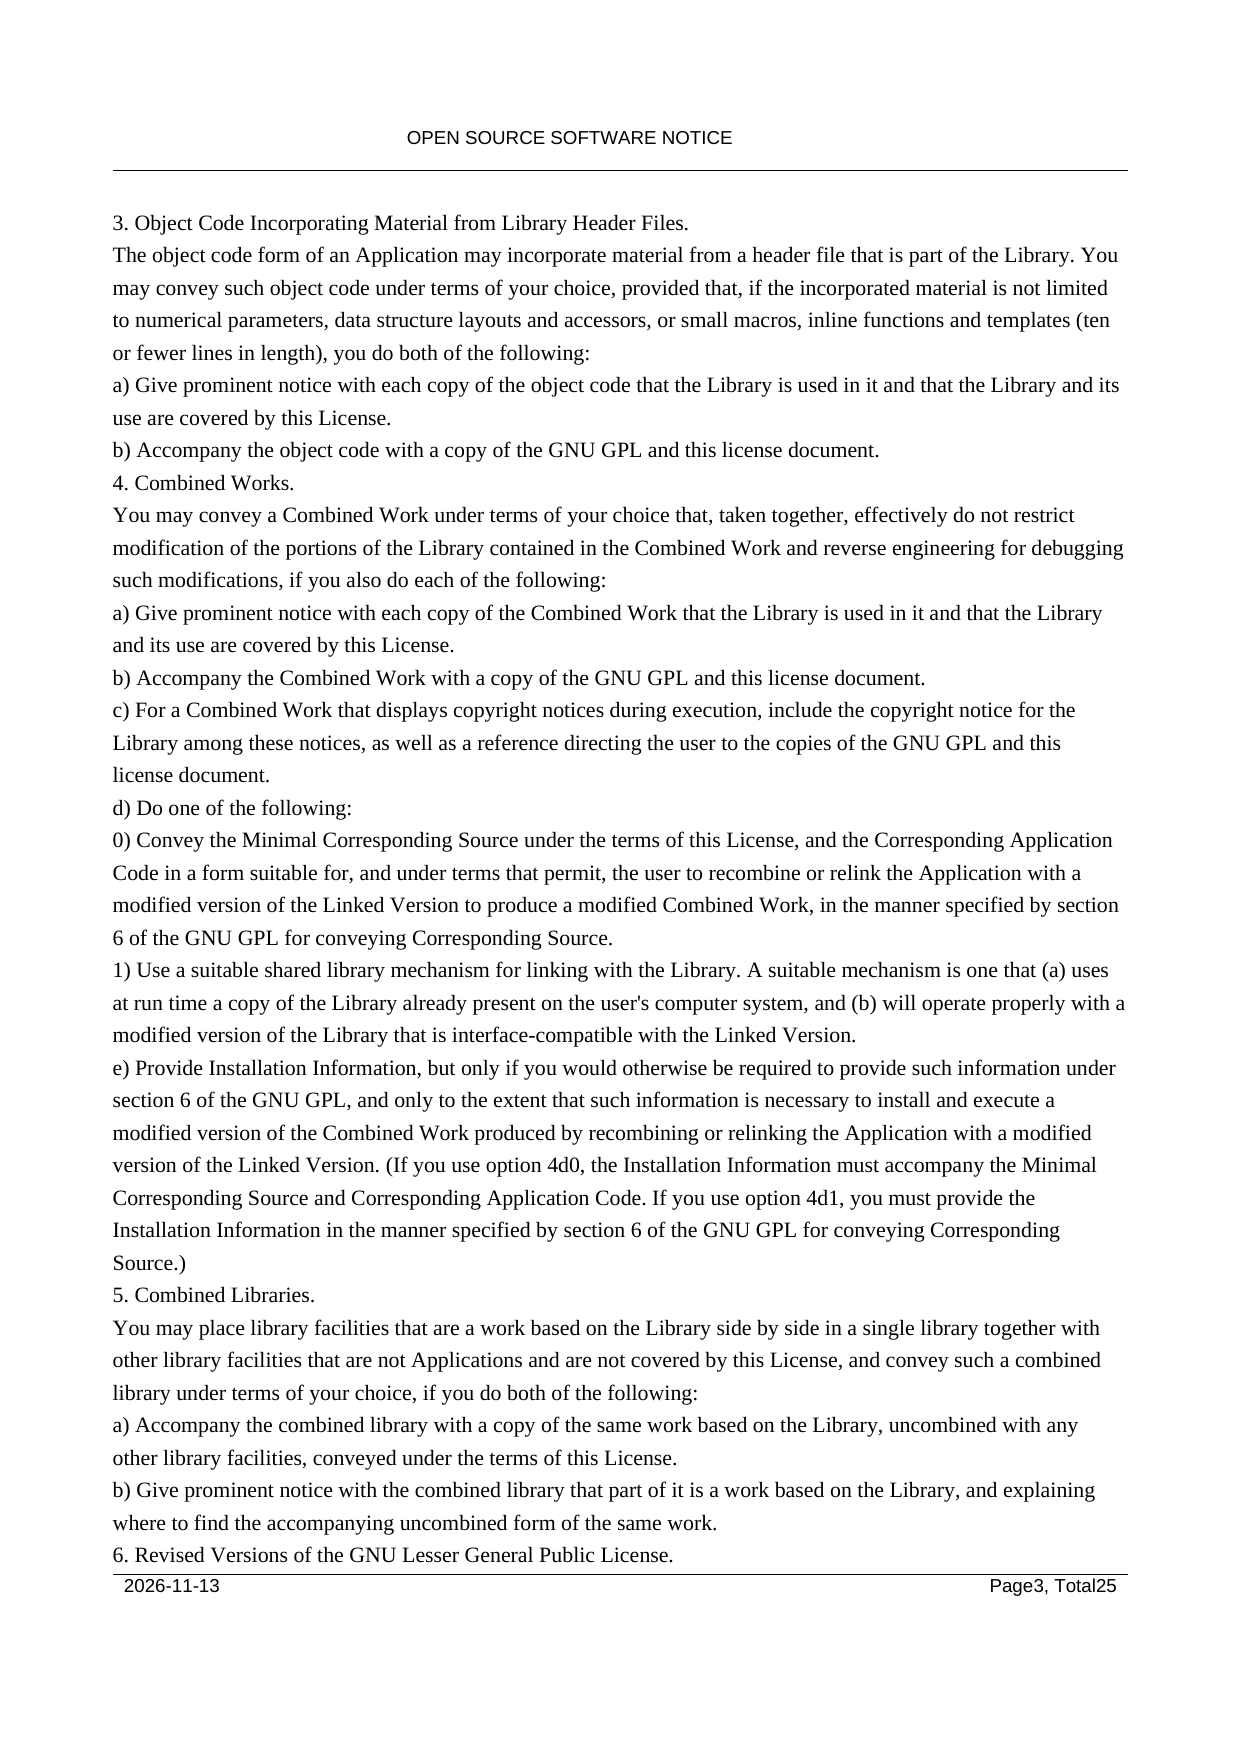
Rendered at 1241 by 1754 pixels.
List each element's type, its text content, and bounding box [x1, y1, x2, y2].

text a) Accompany the combined library with a copy of the same work based on the Library, uncombined with any other library facilities, conveyed under the terms of this License. [112, 1409, 1128, 1474]
text b) Give prominent notice with the combined library that part of it is a work based on the Library, and explaining where to find the accompanying uncombined form of the same work. [112, 1474, 1128, 1539]
text The object code form of an Application may incorporate material from a header file that is part of the Library. You may convey such object code under terms of your choice, provided that, if the incorporated material is not limited to numerical parameters, data structure layouts and accessors, or small macros, inline functions and templates (ten or fewer lines in length), you do both of the following: [112, 239, 1128, 369]
text a) Give prominent notice with each copy of the object code that the Library is used in it and that the Library and its use are covered by this License. [112, 369, 1128, 434]
text You may convey a Combined Work under terms of your choice that, taken together, effectively do not restrict modification of the portions of the Library contained in the Combined Work and reverse engineering for debugging such modifications, if you also do each of the following: [112, 499, 1128, 596]
text 1) Use a suitable shared library mechanism for linking with the Library. A suitable mechanism is one that (a) uses at run time a copy of the Library already present on the user's computer system, and (b) will operate properly with a modified version of the Library that is interface-compatible with the Linked Version. [112, 954, 1128, 1051]
text b) Accompany the object code with a copy of the GNU GPL and this license document. [112, 434, 1128, 466]
text 5. Combined Libraries. [112, 1279, 1128, 1311]
text 4. Combined Works. [112, 466, 1128, 499]
text 6. Revised Versions of the GNU Lesser General Public License. [112, 1539, 1128, 1571]
text 3. Object Code Incorporating Material from Library Header Files. [112, 206, 1128, 239]
text You may place library facilities that are a work based on the Library side by side in a single library together with other library facilities that are not Applications and are not covered by this License, and convey such a combined library under terms of your choice, if you do both of the following: [112, 1311, 1128, 1409]
text e) Provide Installation Information, but only if you would otherwise be required to provide such information under section 6 of the GNU GPL, and only to the extent that such information is necessary to install and execute a modified version of the Combined Work produced by recombining or relinking the Application with a modified version of the Linked Version. (If you use option 4d0, the Installation Information must accompany the Minimal Corresponding Source and Corresponding Application Code. If you use option 4d1, you must provide the Installation Information in the manner specified by section 6 of the GNU GPL for conveying Corresponding Source.) [112, 1051, 1128, 1279]
text b) Accompany the Combined Work with a copy of the GNU GPL and this license document. [112, 661, 1128, 694]
text c) For a Combined Work that displays copyright notices during execution, include the copyright notice for the Library among these notices, as well as a reference directing the user to the copies of the GNU GPL and this license document. [112, 694, 1128, 791]
text d) Do one of the following: [112, 791, 1128, 824]
text a) Give prominent notice with each copy of the Combined Work that the Library is used in it and that the Library and its use are covered by this License. [112, 596, 1128, 661]
text 0) Convey the Minimal Corresponding Source under the terms of this License, and the Corresponding Application Code in a form suitable for, and under terms that permit, the user to recombine or relink the Application with a modified version of the Linked Version to produce a modified Combined Work, in the manner specified by section 6 of the GNU GPL for conveying Corresponding Source. [112, 824, 1128, 954]
